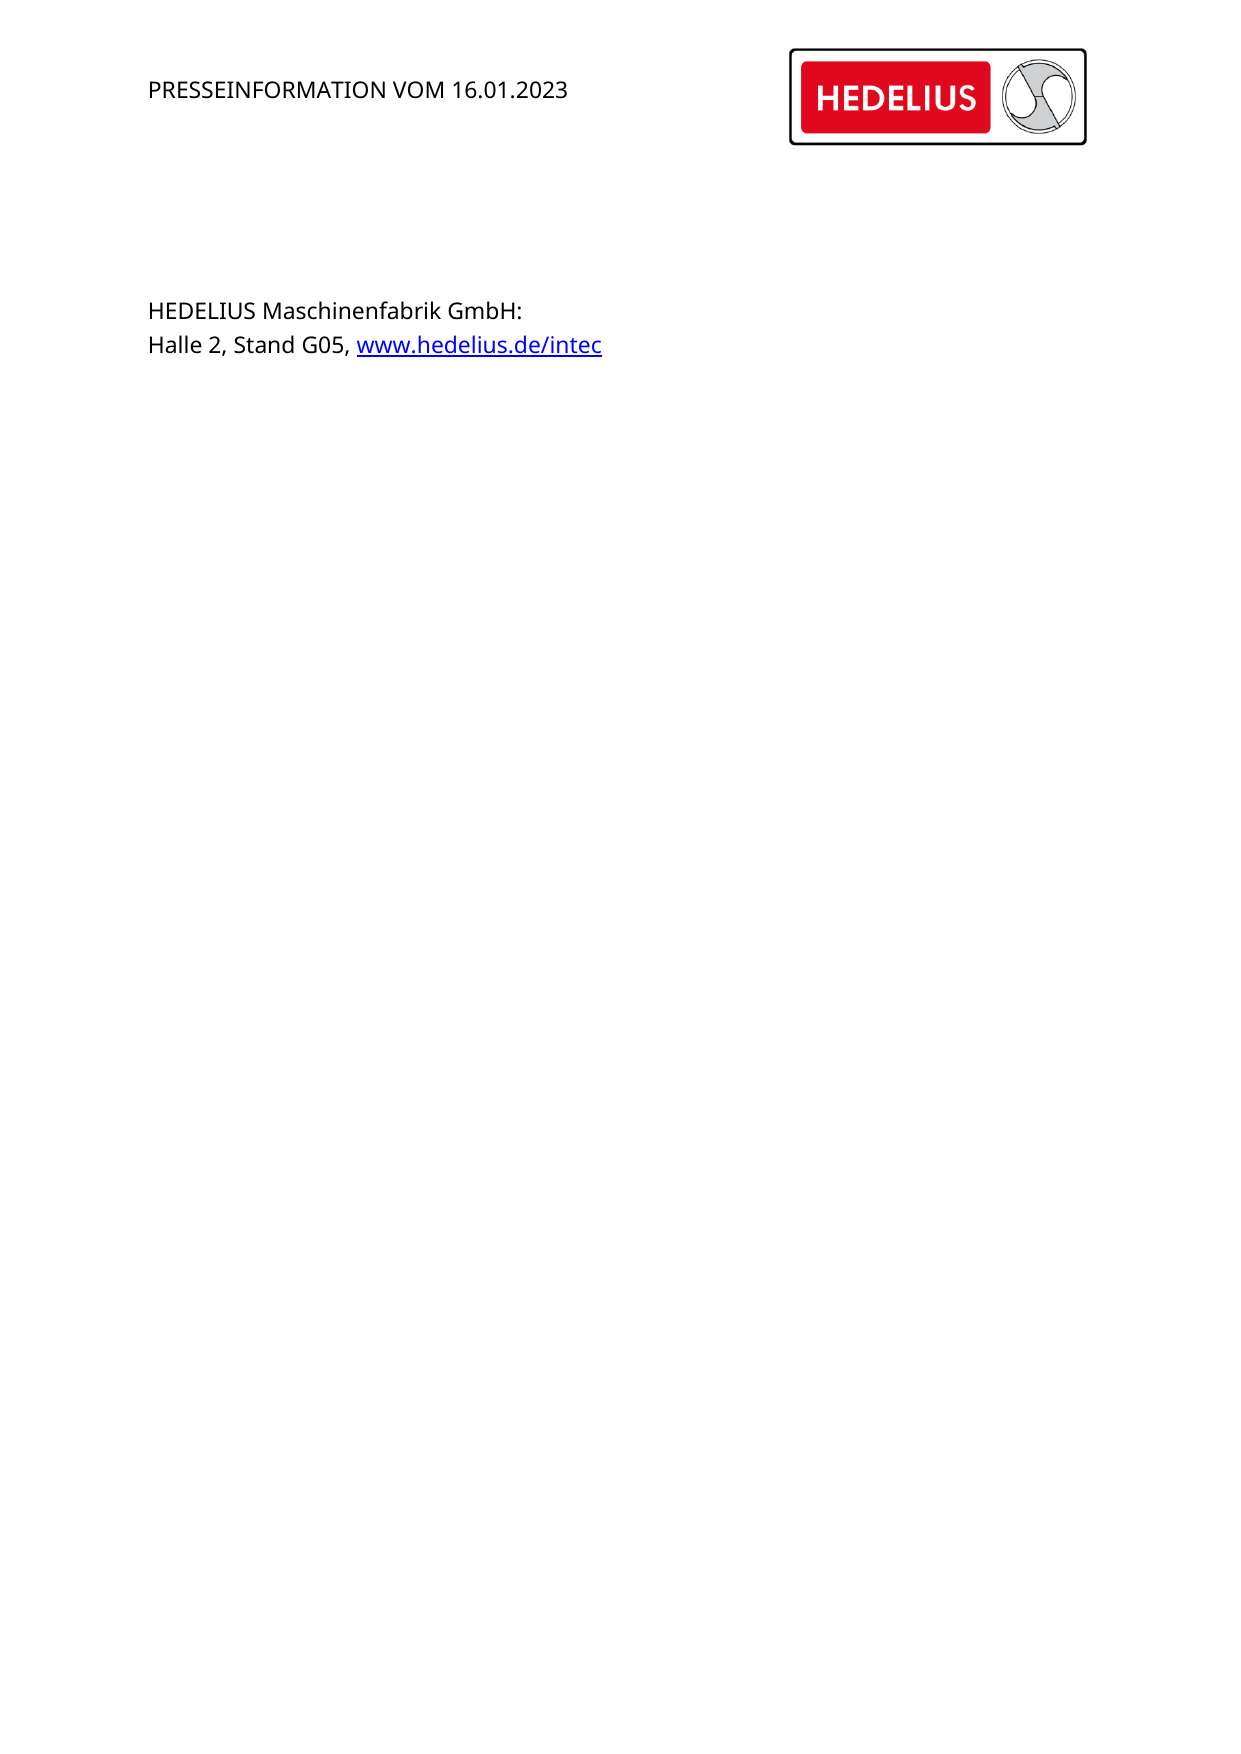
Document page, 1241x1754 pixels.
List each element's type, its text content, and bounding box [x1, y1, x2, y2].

text HEDELIUS Maschinenfabrik GmbH: Halle 2, Stand G05, www.hedelius.de/intec [148, 295, 1092, 360]
picture [783, 42, 1090, 149]
